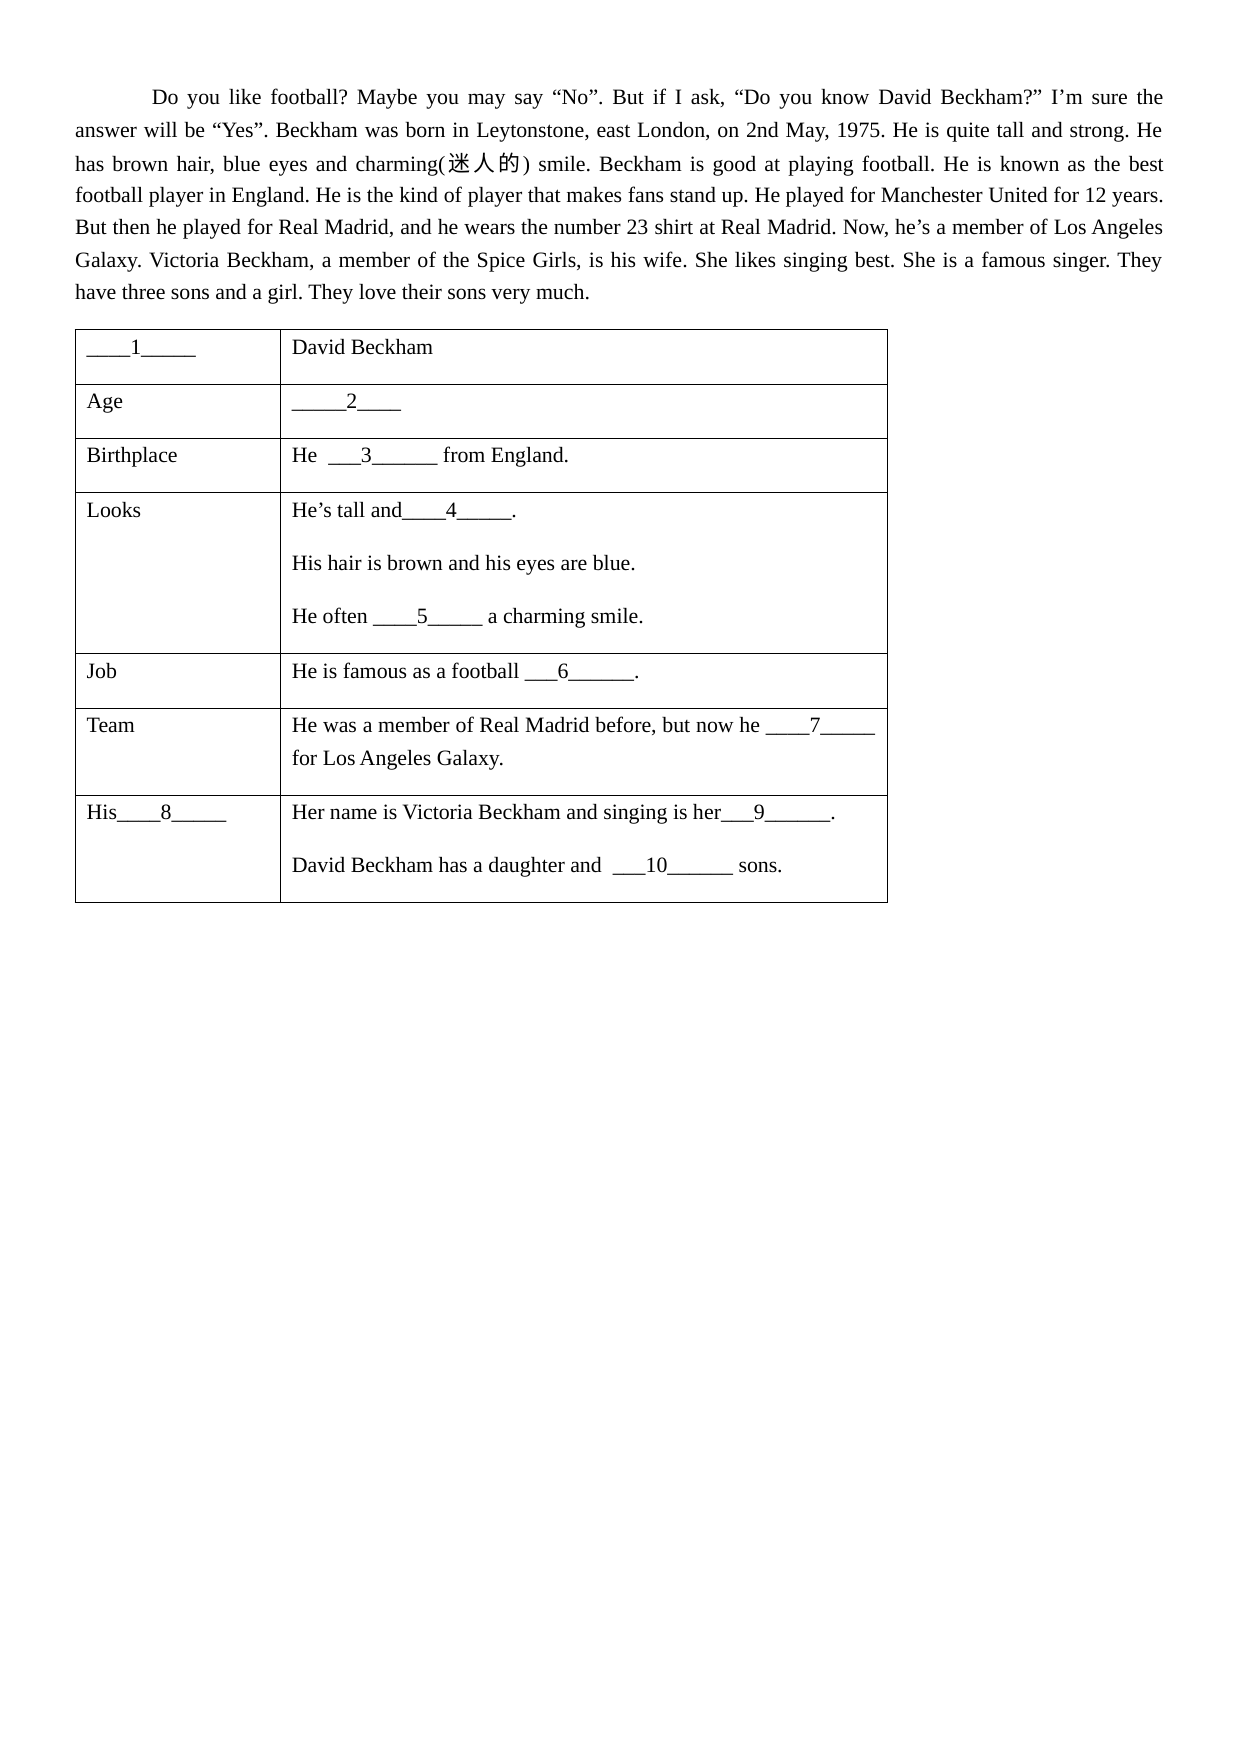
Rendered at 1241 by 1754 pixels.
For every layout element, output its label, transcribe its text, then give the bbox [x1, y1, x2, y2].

table_cell Birthplace [76, 439, 280, 492]
table_cell _____2____ [281, 385, 887, 438]
table_cell Age [76, 385, 280, 438]
table_cell He was a member of Real Madrid before, but now he ____7_____ for Los Angeles Galaxy. [281, 709, 887, 794]
table_cell Looks [76, 493, 280, 653]
table_cell Team [76, 709, 280, 794]
table_header David Beckham [281, 330, 887, 383]
table_cell He is famous as a football ___6______. [281, 654, 887, 708]
table_header ____1_____ [76, 330, 280, 383]
table_cell He ___3______ from England. [281, 439, 887, 492]
table_cell His____8_____ [76, 796, 280, 902]
table_cell He’s tall and____4_____. His hair is brown and his eyes are blue. He often ____5_____ a charming smile. [281, 493, 887, 653]
table_cell Job [76, 654, 280, 708]
table_cell Her name is Victoria Beckham and singing is her___9______. David Beckham has a daughter and ___10______ sons. [281, 796, 887, 902]
text Do you like football? Maybe you may say “No”. But if I ask, “Do you know David Beckham?” I’m sure the answer will be “Yes”. Beckham was born in Leytonstone, east London, on 2nd May, 1975. He is quite tall and strong. He has brown hair, blue eyes and charming(迷人的) smile. Beckham is good at playing football. He is known as the best football player in England. He is the kind of player that makes fans stand up. He played for Manchester United for 12 years. But then he played for Real Madrid, and he wears the number 23 shirt at Real Madrid. Now, he’s a member of Los Angeles Galaxy. Victoria Beckham, a member of the Spice Girls, is his wife. She likes singing best. She is a famous singer. They have three sons and a girl. They love their sons very much. [75, 81, 1165, 308]
